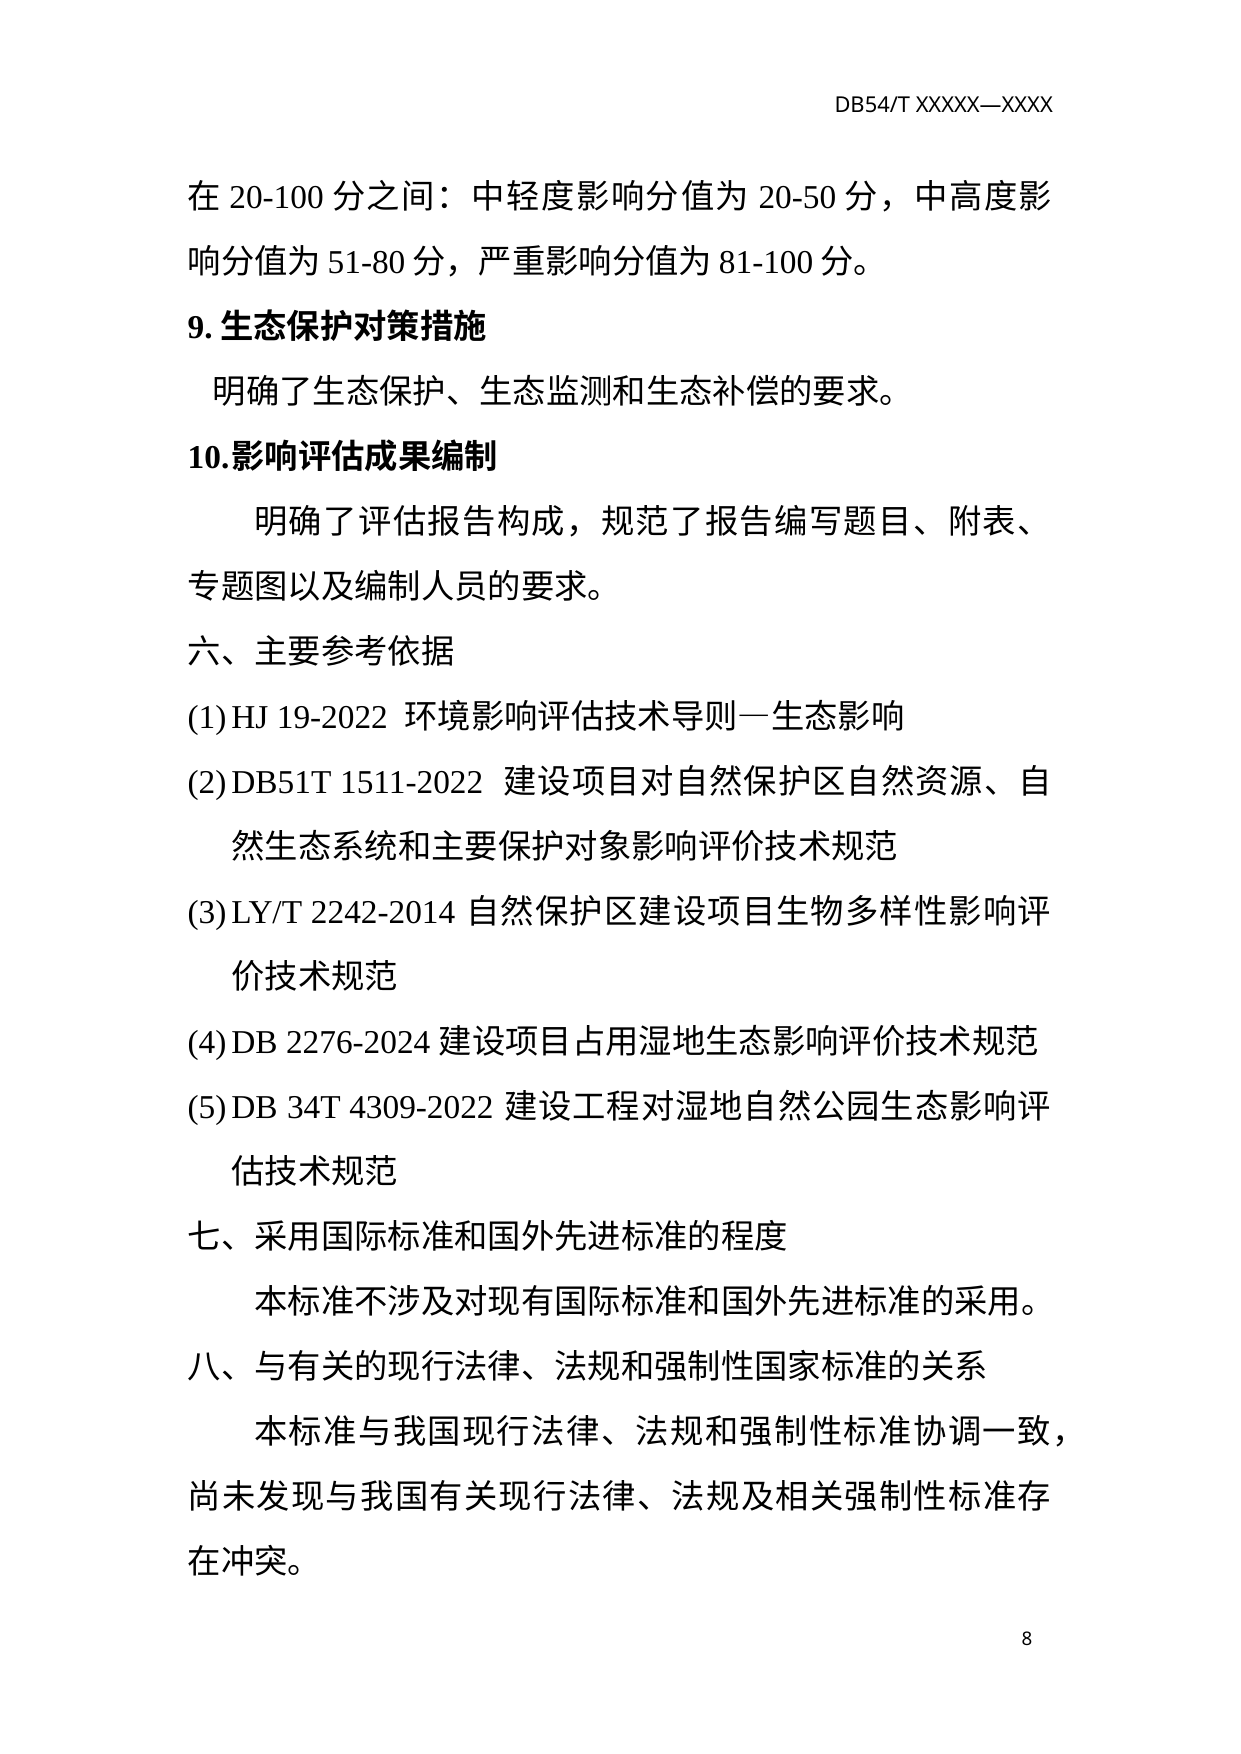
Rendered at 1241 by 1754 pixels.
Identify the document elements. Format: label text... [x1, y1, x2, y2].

list 生态保护对策措施 [187, 292, 1053, 357]
text 明确了生态保护、生态监测和生态补偿的要求。 [187, 357, 1053, 422]
text 七、采用国际标准和国外先进标准的程度 [187, 1202, 1053, 1267]
list DB 2276-2024 建设项目占用湿地生态影响评价技术规范 [187, 1007, 1053, 1072]
text 六、主要参考依据 [187, 617, 1053, 682]
text 本标准与我国现行法律、法规和强制性标准协调一致，尚未发现与我国有关现行法律、法规及相关强制性标准存在冲突。 [187, 1397, 1053, 1592]
list DB51T 1511-2022 建设项目对自然保护区自然资源、自然生态系统和主要保护对象影响评价技术规范 [187, 747, 1053, 877]
text 明确了评估报告构成，规范了报告编写题目、附表、专题图以及编制人员的要求。 [187, 487, 1053, 617]
list 影响评估成果编制 [187, 422, 1053, 487]
text 八、与有关的现行法律、法规和强制性国家标准的关系 [187, 1332, 1053, 1397]
list HJ 19-2022 环境影响评估技术导则—生态影响 [187, 682, 1053, 747]
list LY/T 2242-2014 自然保护区建设项目生物多样性影响评价技术规范 [187, 877, 1053, 1007]
list DB 34T 4309-2022 建设工程对湿地自然公园生态影响评估技术规范 [187, 1072, 1053, 1202]
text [187, 162, 1053, 292]
text 本标准不涉及对现有国际标准和国外先进标准的采用。 [187, 1267, 1053, 1332]
